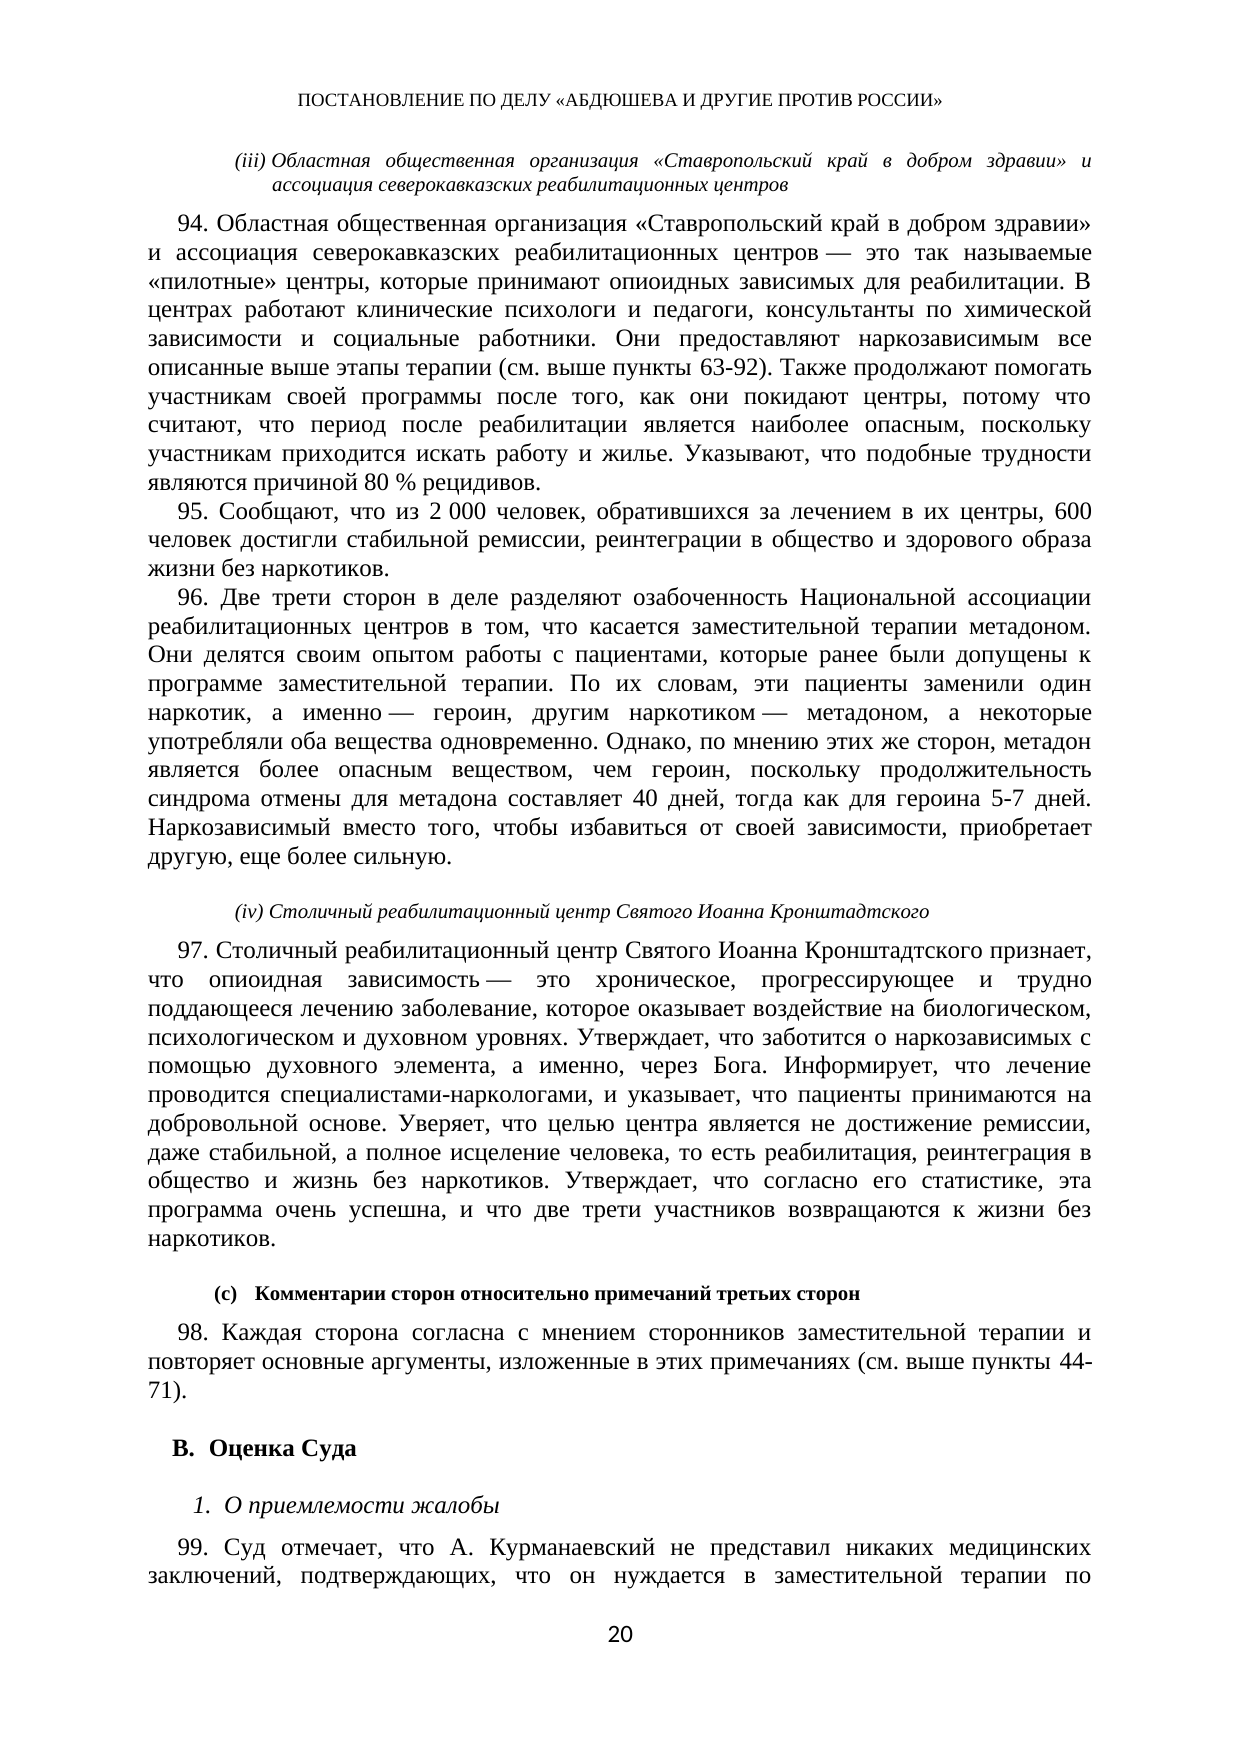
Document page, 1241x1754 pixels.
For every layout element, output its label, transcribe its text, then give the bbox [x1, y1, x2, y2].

text 98. Каждая сторона согласна с мнением сторонников заместительной терапии и повторяет основные аргументы, изложенные в этих примечаниях (см. выше пункты 44-71). [148, 1317, 1092, 1403]
text 97. Столичный реабилитационный центр Святого Иоанна Кронштадтского признает, что опиоидная зависимость — это хроническое, прогрессирующее и трудно поддающееся лечению заболевание, которое оказывает воздействие на биологическом, психологическом и духовном уровнях. Утверждает, что заботится о наркозависимых с помощью духовного элемента, а именно, через Бога. Информирует, что лечение проводится специалистами-наркологами, и указывает, что пациенты принимаются на добровольной основе. Уверяет, что целью центра является не достижение ремиссии, даже стабильной, а полное исцеление человека, то есть реабилитация, реинтеграция в общество и жизнь без наркотиков. Утверждает, что согласно его статистике, эта программа очень успешна, и что две трети участников возвращаются к жизни без наркотиков. [148, 935, 1092, 1252]
text 95. Сообщают, что из 2 000 человек, обратившихся за лечением в их центры, 600 человек достигли стабильной ремиссии, реинтеграции в общество и здорового образа жизни без наркотиков. [148, 496, 1092, 582]
text 94. Областная общественная организация «Ставропольский край в добром здравии» и ассоциация северокавказских реабилитационных центров — это так называемые «пилотные» центры, которые принимают опиоидных зависимых для реабилитации. В центрах работают клинические психологи и педагоги, консультанты по химической зависимости и социальные работники. Они предоставляют наркозависимым все описанные выше этапы терапии (см. выше пункты 63-92). Также продолжают помогать участникам своей программы после того, как они покидают центры, потому что считают, что период после реабилитации является наиболее опасным, поскольку участникам приходится искать работу и жилье. Указывают, что подобные трудности являются причиной 80 % рецидивов. [148, 208, 1092, 496]
text Оценка Суда [172, 1433, 1092, 1461]
text Областная общественная организация «Ставропольский край в добром здравии» и ассоциация северокавказских реабилитационных центров [234, 148, 1092, 196]
text Столичный реабилитационный центр Святого Иоанна Кронштадтского [234, 899, 1092, 923]
text 96. Две трети сторон в деле разделяют озабоченность Национальной ассоциации реабилитационных центров в том, что касается заместительной терапии метадоном. Они делятся своим опытом работы с пациентами, которые ранее были допущены к программе заместительной терапии. По их словам, эти пациенты заменили один наркотик, а именно — героин, другим наркотиком — метадоном, а некоторые употребляли оба вещества одновременно. Однако, по мнению этих же сторон, метадон является более опасным веществом, чем героин, поскольку продолжительность синдрома отмены для метадона составляет 40 дней, тогда как для героина 5-7 дней. Наркозависимый вместо того, чтобы избавиться от своей зависимости, приобретает другую, еще более сильную. [148, 582, 1092, 869]
text Комментарии сторон относительно примечаний третьих сторон [214, 1281, 1092, 1305]
text О приемлемости жалобы [193, 1491, 1092, 1519]
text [148, 1532, 1092, 1589]
